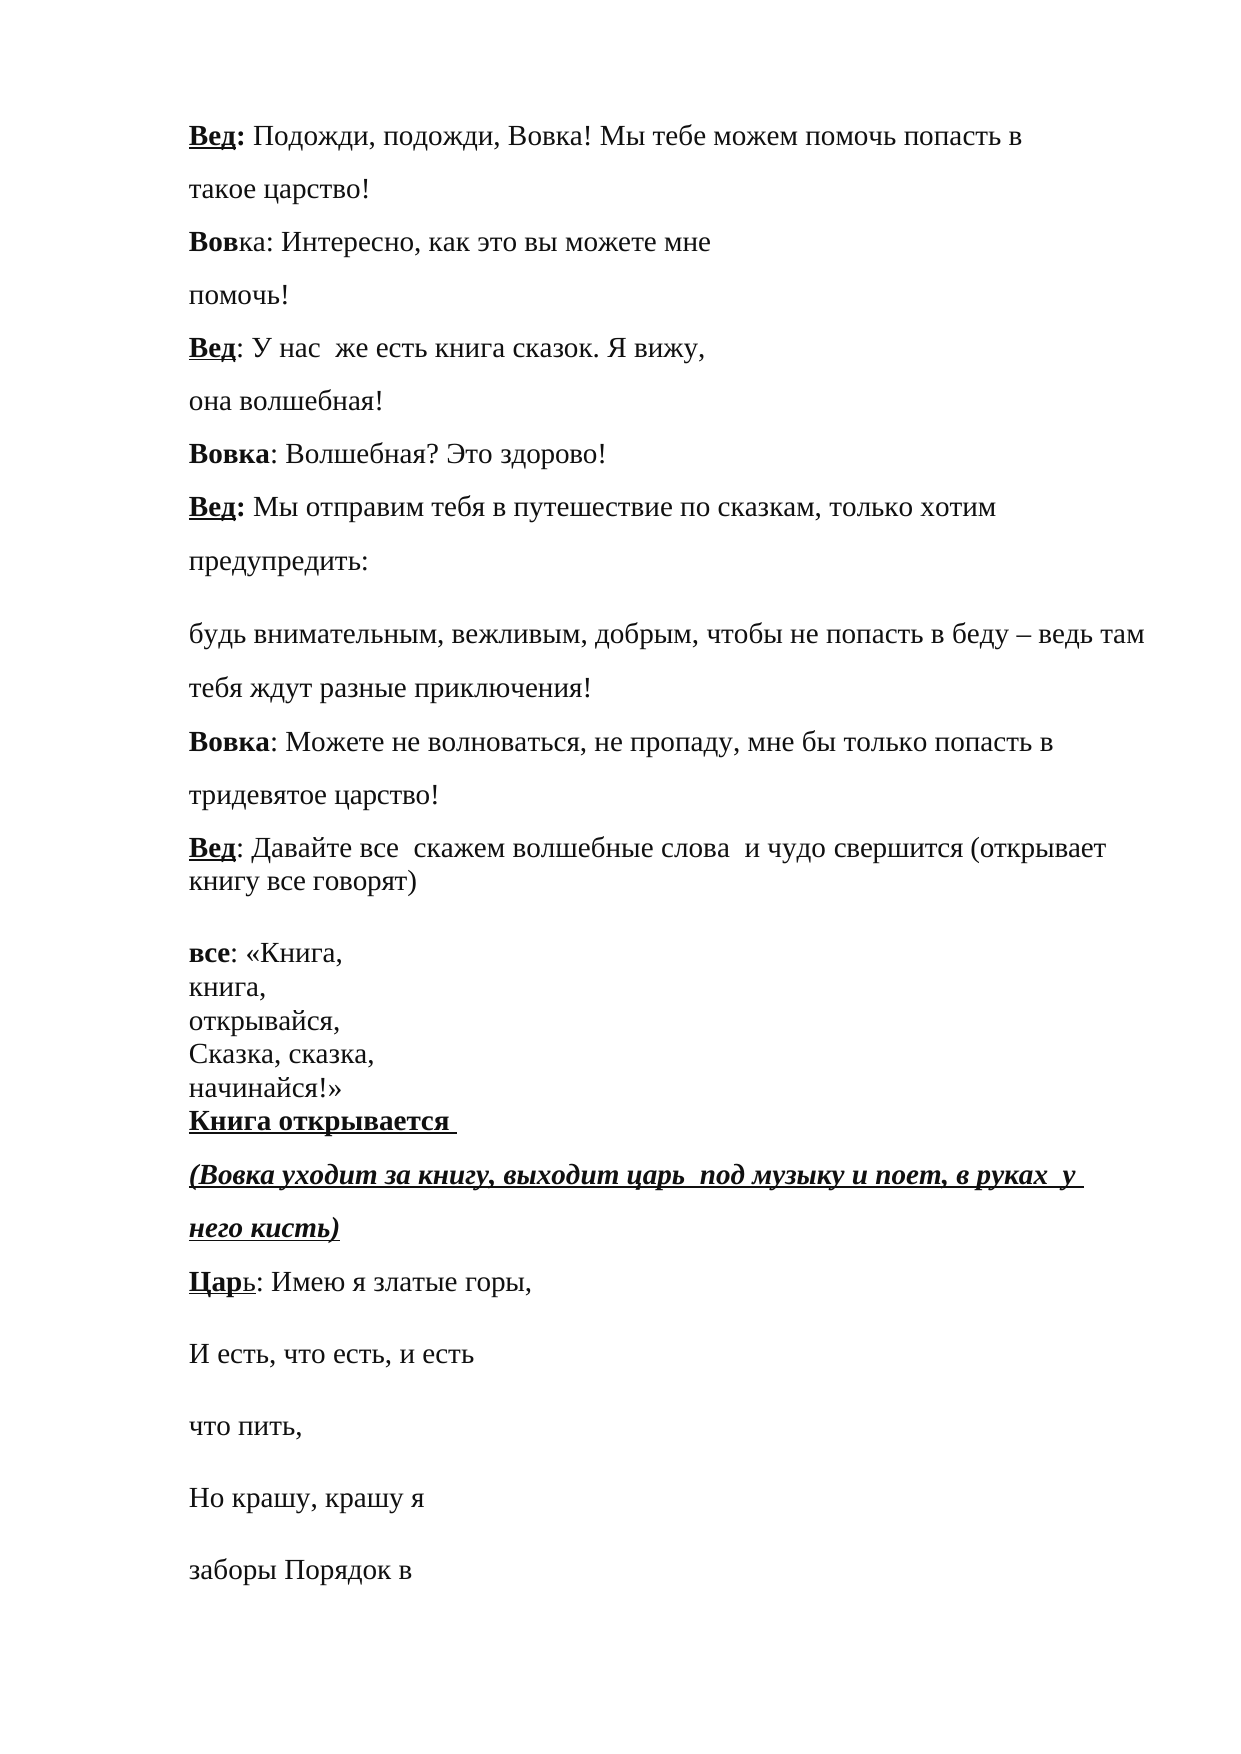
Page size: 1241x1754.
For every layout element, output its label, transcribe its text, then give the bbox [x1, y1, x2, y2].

text все: «Книга, книга, открывайся, Сказка, сказка, начинайся!» [189, 936, 403, 1103]
text И есть, что есть, и есть что пить, [189, 1336, 485, 1442]
text Вовка: Волшебная? Это здорово! [189, 436, 1152, 469]
text Вовка: Можете не волноваться, не пропаду, мне бы только попасть в тридевятое царство! [189, 724, 1152, 810]
text (Вовка уходит за книгу, выходит царь под музыку и поет, в руках у него кисть) [189, 1157, 1133, 1244]
text Вед: Подожди, подожди, Вовка! Мы тебе можем помочь попасть в такое царство! [189, 118, 1047, 204]
text Вед: Мы отправим тебя в путешествие по сказкам, только хотим предупредить: [189, 489, 1152, 577]
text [189, 1480, 485, 1586]
text Царь: Имею я златые горы, [189, 1264, 1152, 1298]
text Книга открывается [189, 1103, 1133, 1137]
text Вед: Давайте все скажем волшебные слова и чудо свершится (открывает книгу все говорят) [189, 830, 1152, 897]
text Вовка: Интересно, как это вы можете мне помочь! [189, 224, 729, 310]
text Вед: У нас же есть книга сказок. Я вижу, она волшебная! [189, 330, 729, 416]
text будь внимательным, вежливым, добрым, чтобы не попасть в беду – ведь там тебя ждут разные приключения! [189, 617, 1152, 704]
